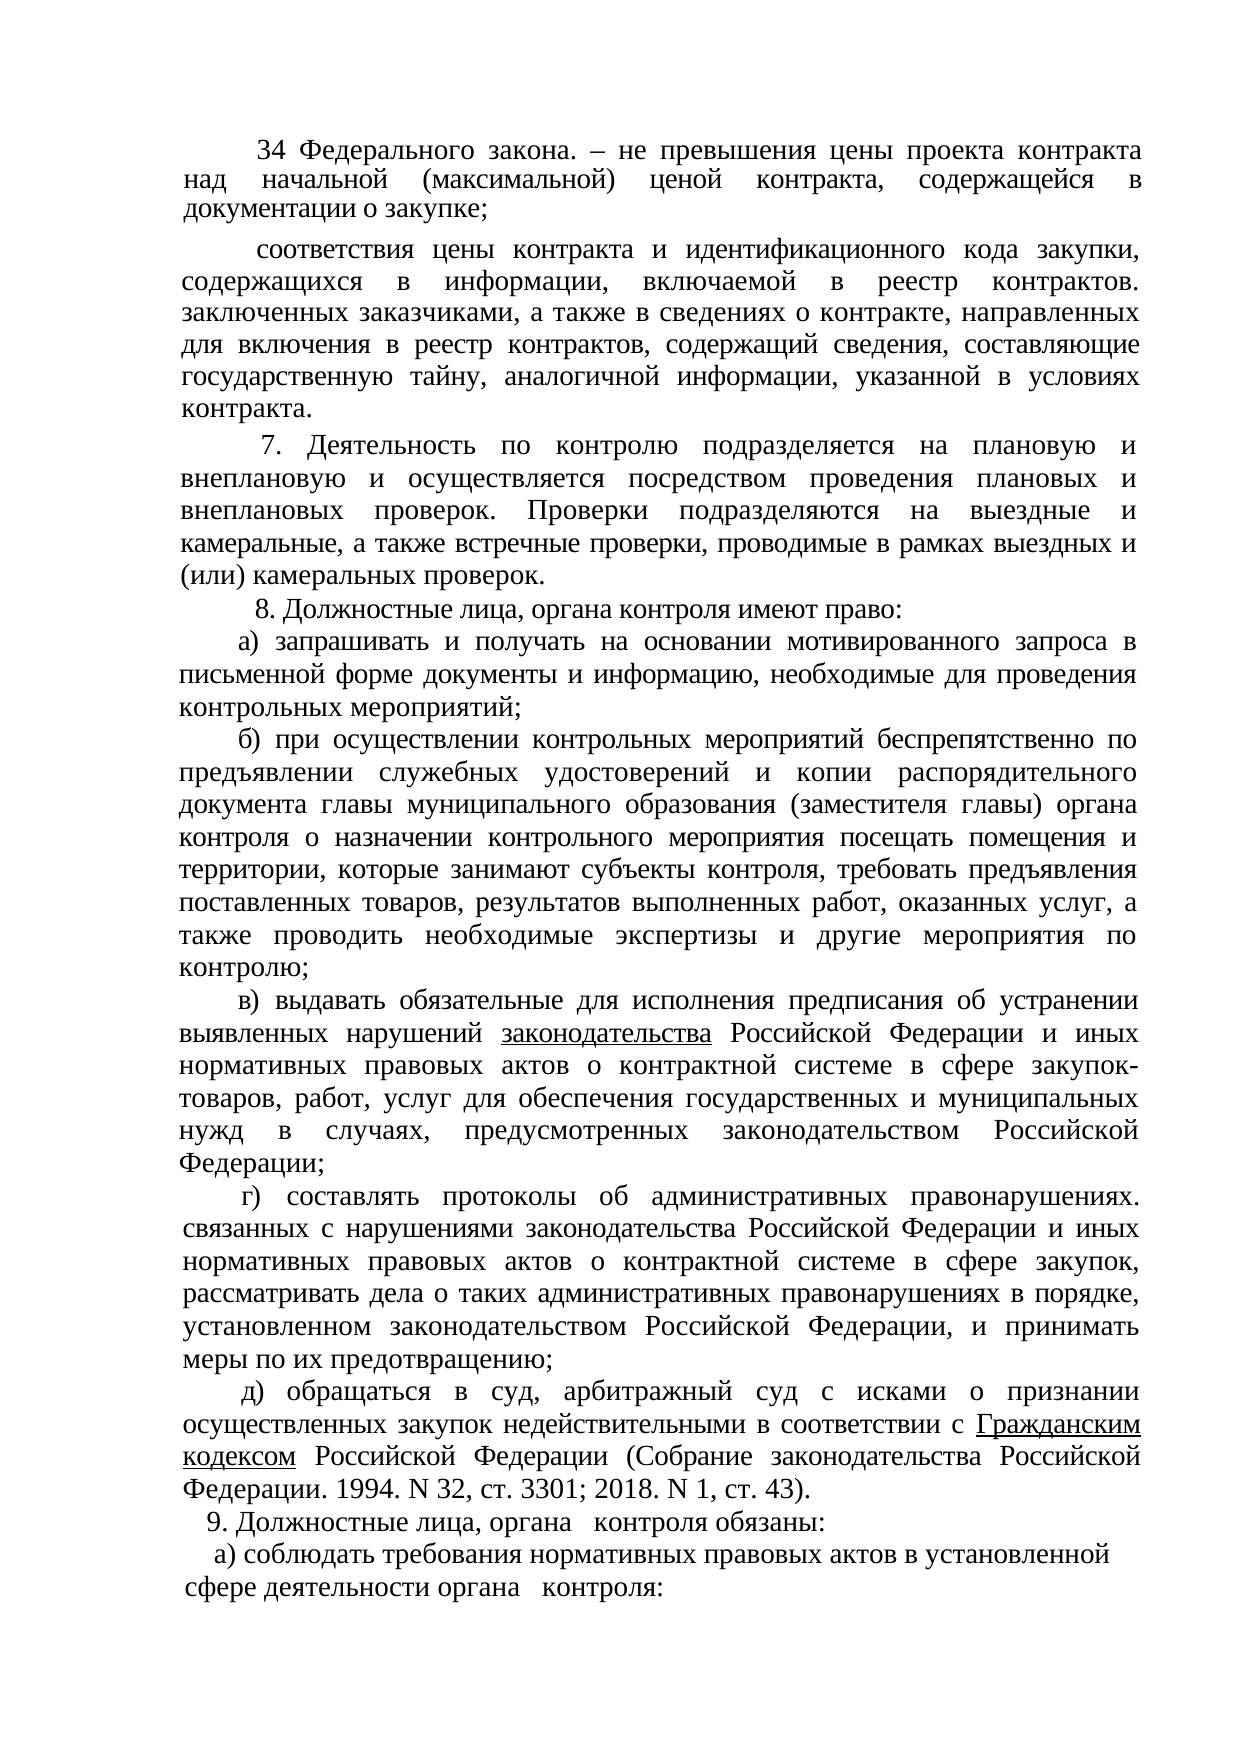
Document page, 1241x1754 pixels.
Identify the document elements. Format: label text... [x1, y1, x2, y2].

text г) составлять протоколы об административных правонарушениях. связанных с нарушениями законодательства Российской Федерации и иных нормативных правовых актов о контрактной системе в сфере закупок, рассматривать дела о таких административных правонарушениях в порядке, установленном законодательством Российской Федерации, и принимать меры по их предотвращению; [182, 1179, 1140, 1374]
text 7. Деятельность по контролю подразделяется на плановую и внеплановую и осуществляется посредством проведения плановых и внеплановых проверок. Проверки подразделяются на выездные и камеральные, а также встречные проверки, проводимые в рамках выездных и (или) камеральных проверок. [180, 428, 1137, 591]
text 9. Должностные лица, органа контроля обязаны: [184, 1505, 1143, 1538]
text а) соблюдать требования нормативных правовых актов в установленной сфере деятельности органа контроля: [184, 1538, 1143, 1603]
text в) выдавать обязательные для исполнения предписания об устранении выявленных нарушений законодательства Российской Федерации и иных нормативных правовых актов о контрактной системе в сфере закупок- товаров, работ, услуг для обеспечения государственных и муниципальных нужд в случаях, предусмотренных законодательством Российской Федерации; [179, 983, 1139, 1179]
text д) обращаться в суд, арбитражный суд с исками о признании осуществленных закупок недействительными в соответствии с Гражданским кодексом Российской Федерации (Собрание законодательства Российской Федерации. 1994. N 32, ст. 3301; 2018. N 1, ст. 43). [182, 1374, 1141, 1505]
text а) запрашивать и получать на основании мотивированного запроса в письменной форме документы и информацию, необходимые для проведения контрольных мероприятий; [179, 625, 1137, 722]
text б) при осуществлении контрольных мероприятий беспрепятственно по предъявлении служебных удостоверений и копии распорядительного документа главы муниципального образования (заместителя главы) органа контроля о назначении контрольного мероприятия посещать помещения и территории, которые занимают субъекты контроля, требовать предъявления поставленных товаров, результатов выполненных работ, оказанных услуг, а также проводить необходимые экспертизы и другие мероприятия по контролю; [179, 722, 1138, 983]
text соответствия цены контракта и идентификационного кода закупки, содержащихся в информации, включаемой в реестр контрактов. заключенных заказчиками, а также в сведениях о контракте, направленных для включения в реестр контрактов, содержащий сведения, составляющие государственную тайну, аналогичной информации, указанной в условиях контракта. [181, 233, 1140, 424]
text 8. Должностные лица, органа контроля имеют право: [254, 592, 1143, 625]
text 34 Федерального закона. – не превышения цены проекта контракта над начальной (максимальной) ценой контракта, содержащейся в документации о закупке; [183, 137, 1143, 223]
